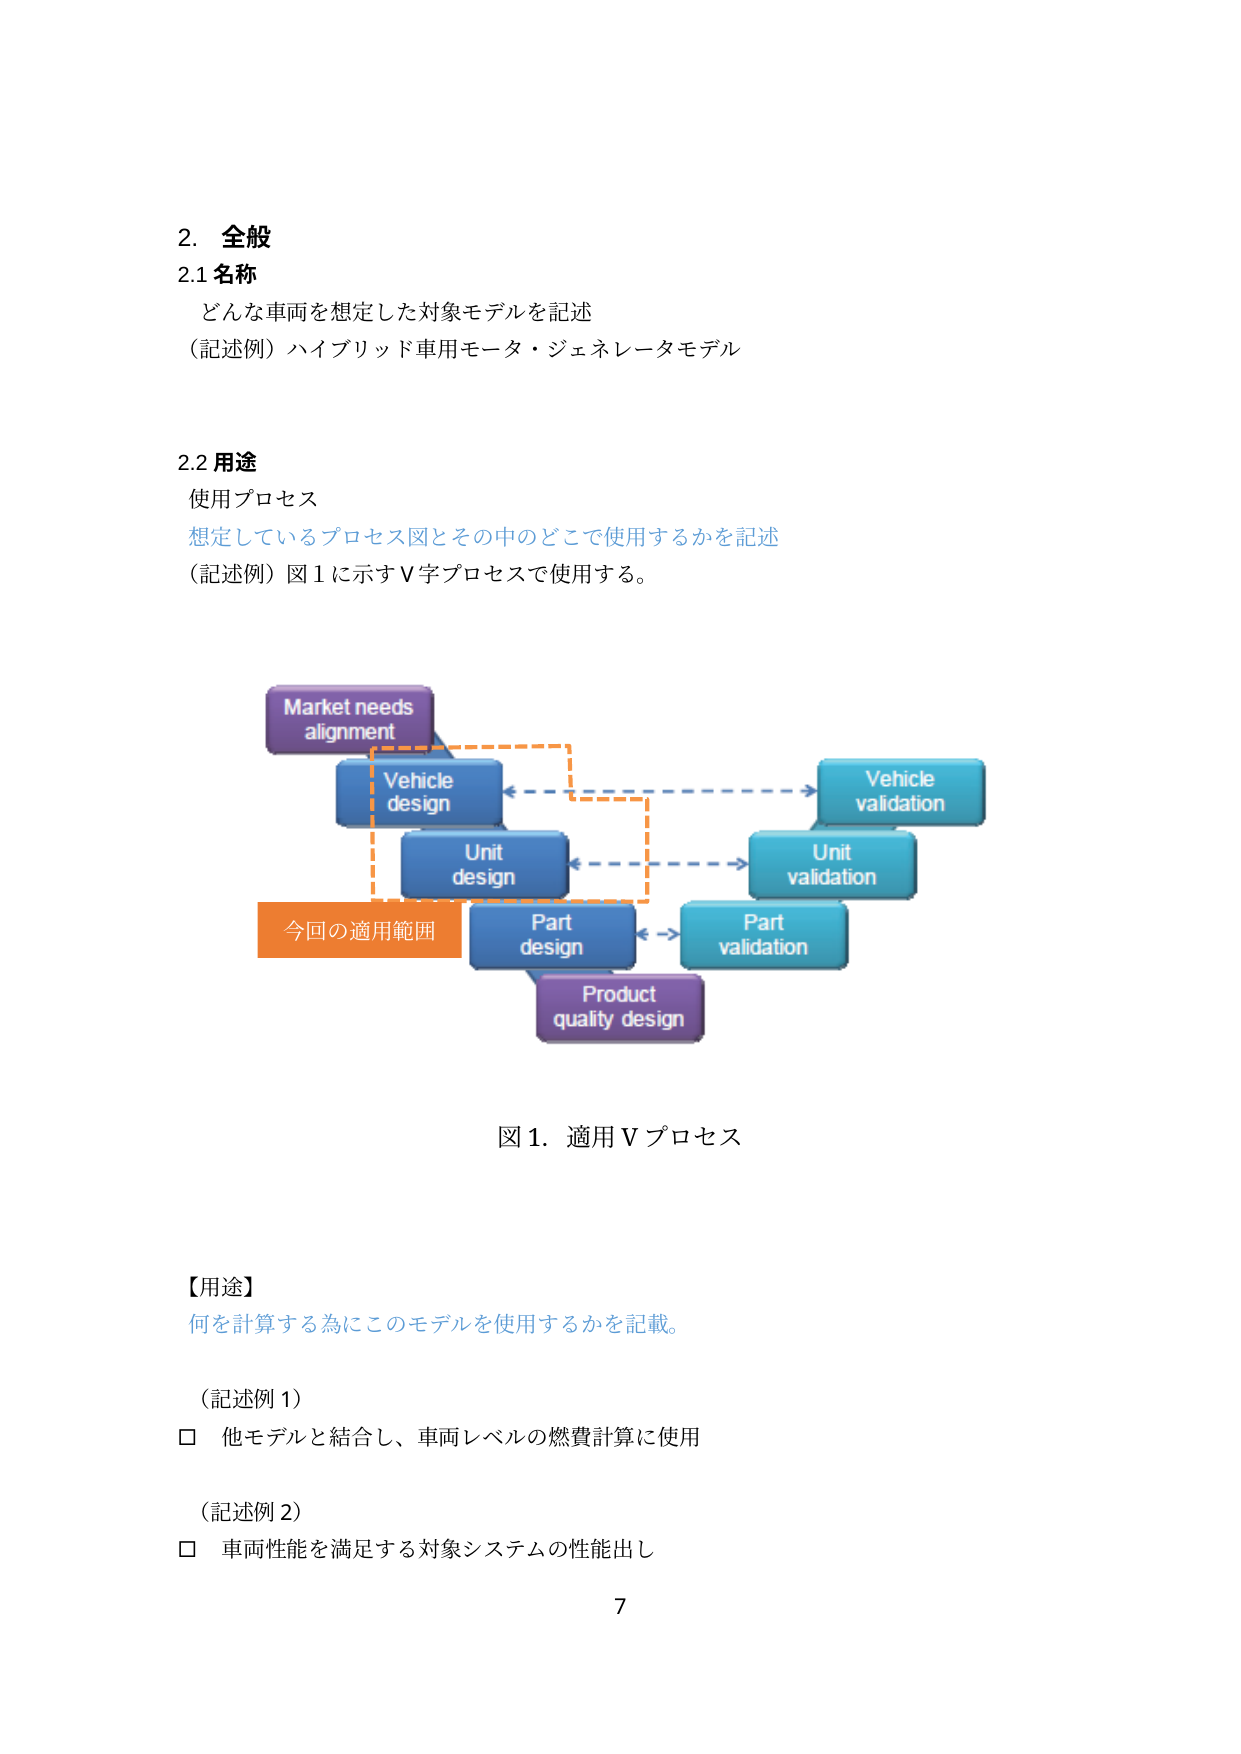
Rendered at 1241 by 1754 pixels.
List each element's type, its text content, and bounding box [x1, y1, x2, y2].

text 図1．適用Vプロセス [177, 1117, 1063, 1154]
text 使用プロセス [177, 479, 1063, 517]
list 車両性能を満足する対象システムの性能出し [177, 1529, 1063, 1567]
text （記述例）図１に示すV字プロセスで使用する。 [177, 554, 1063, 592]
text （記述例）ハイブリッド車用モータ・ジェネレータモデル [177, 329, 1063, 367]
subtitle 2.1 名称 [177, 254, 1063, 292]
list 他モデルと結合し、車両レベルの燃費計算に使用 [177, 1417, 1063, 1454]
subtitle 全般 [177, 217, 1063, 254]
text （記述例1） [177, 1379, 1063, 1417]
text （記述例2） [177, 1492, 1063, 1529]
subtitle 2.2 用途 [177, 442, 1063, 479]
text 【用途】 [90, 1267, 1063, 1304]
text どんな車両を想定した対象モデルを記述 [177, 292, 1063, 329]
text 想定しているプロセス図とその中のどこで使用するかを記述 [177, 517, 1063, 554]
text 何を計算する為にこのモデルを使用するかを記載。 [177, 1304, 1063, 1342]
